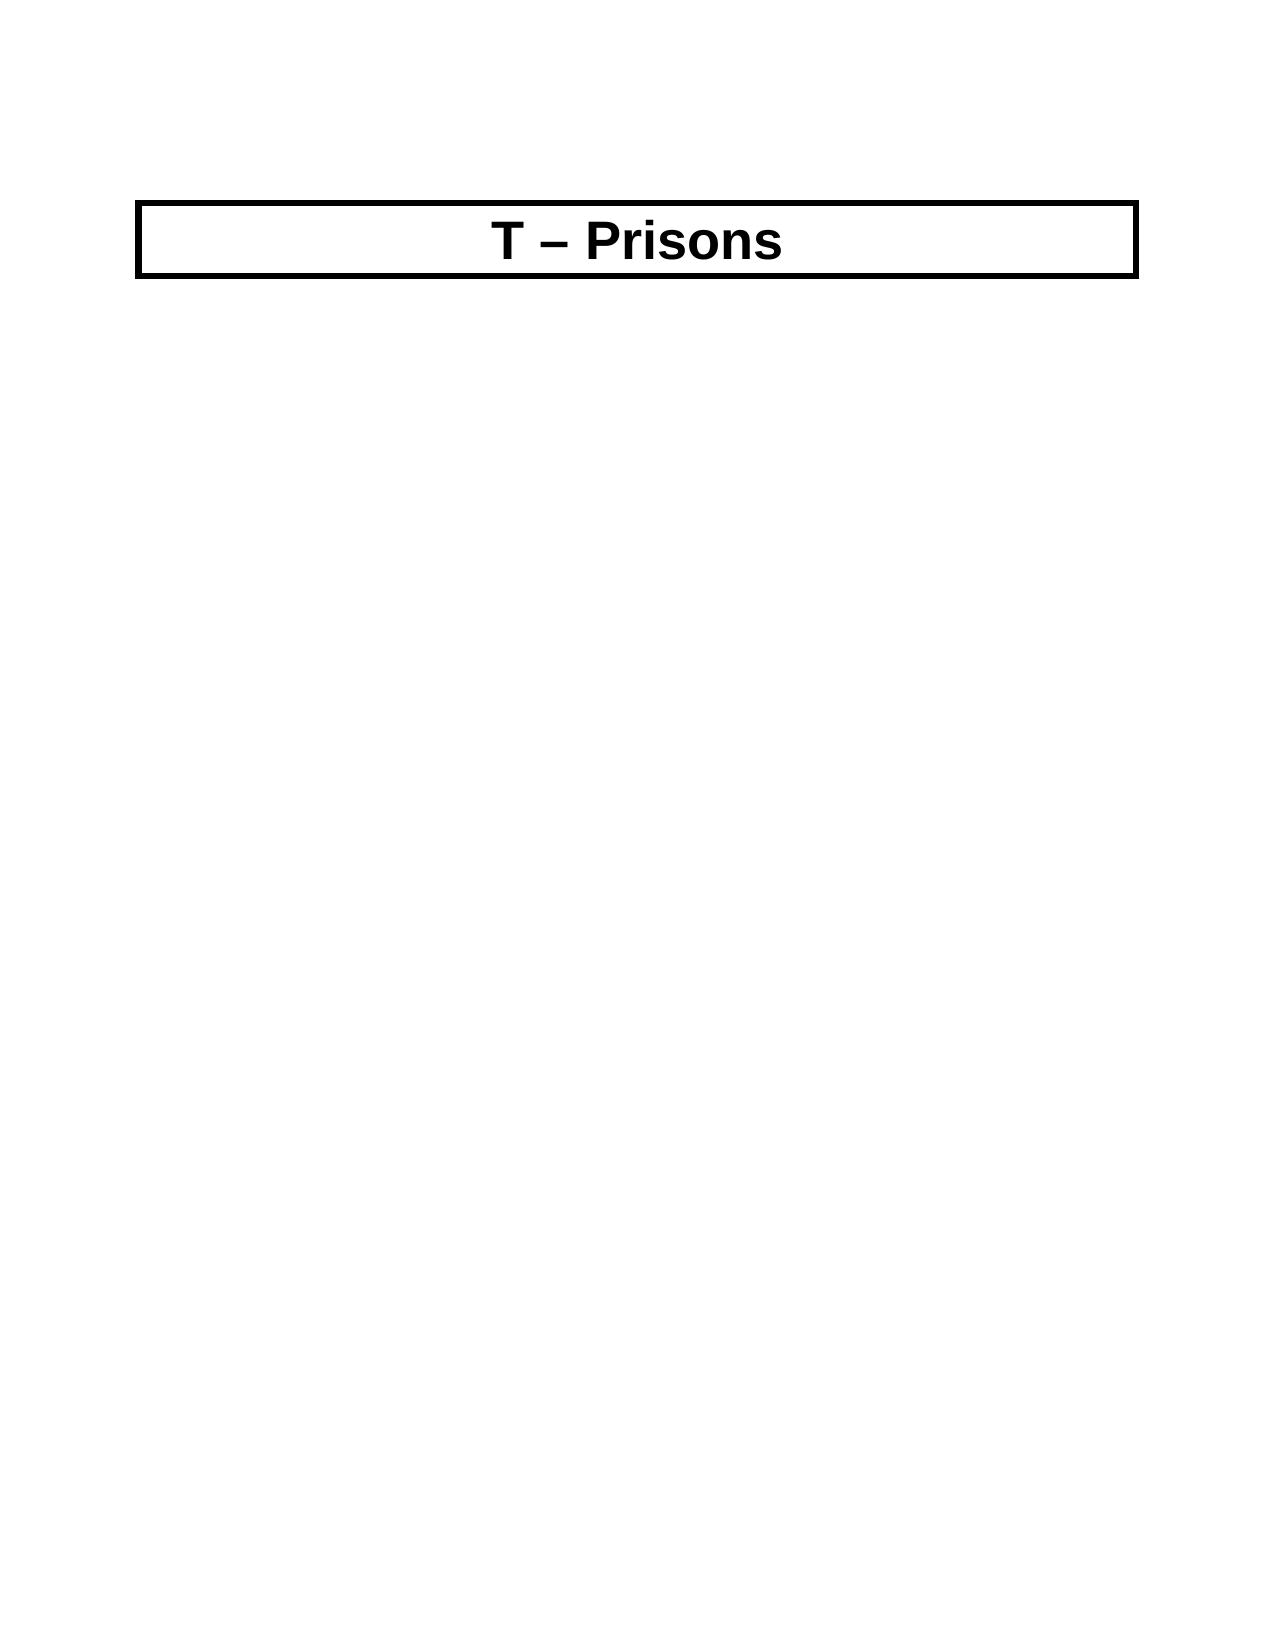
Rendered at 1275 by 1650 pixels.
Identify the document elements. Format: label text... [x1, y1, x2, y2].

subtitle T – Prisons [142, 206, 1133, 273]
